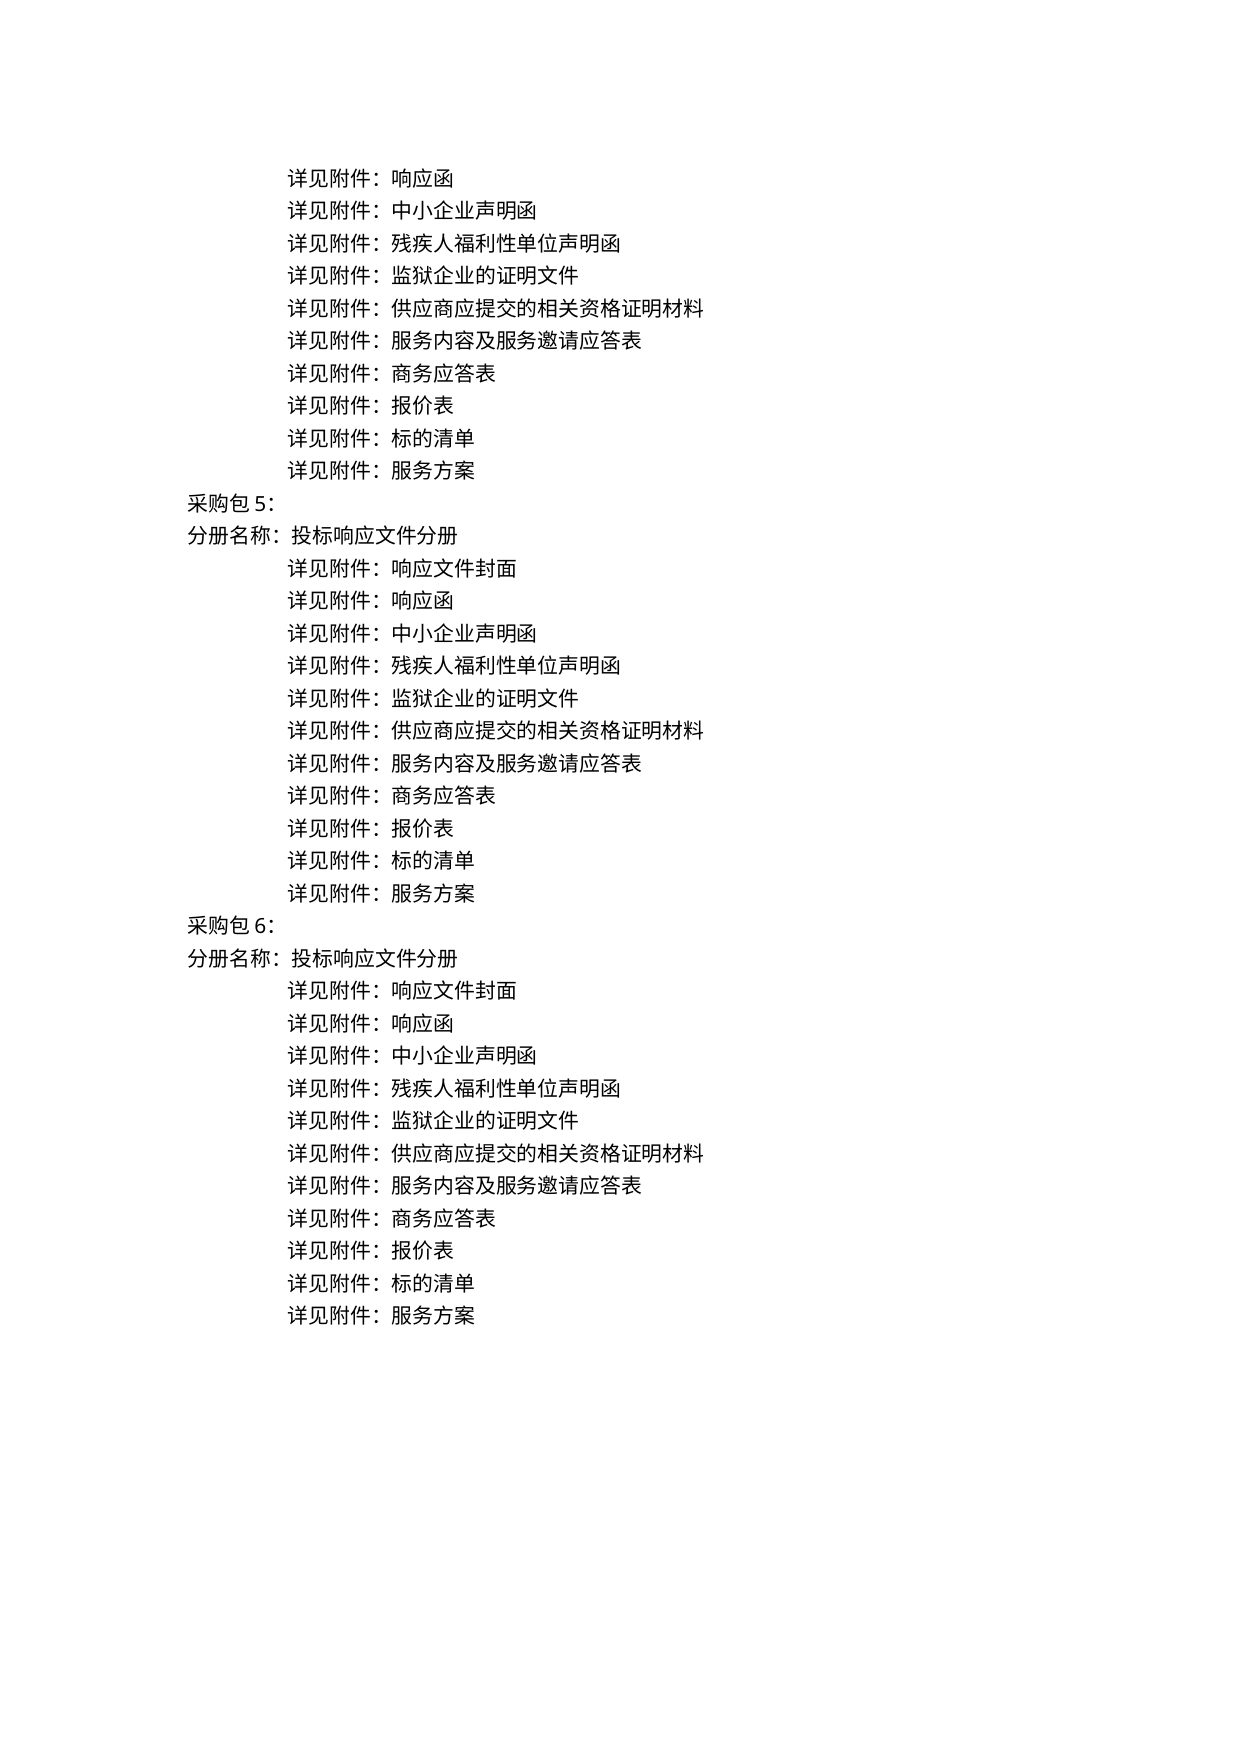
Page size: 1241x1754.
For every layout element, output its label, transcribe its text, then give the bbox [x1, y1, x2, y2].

text 详见附件：中小企业声明函 [187, 617, 1053, 649]
text 详见附件：响应文件封面 [187, 974, 1053, 1007]
text 详见附件：响应函 [187, 162, 1053, 194]
text 详见附件：商务应答表 [187, 779, 1053, 812]
text 详见附件：监狱企业的证明文件 [187, 259, 1053, 292]
text 详见附件：服务方案 [187, 1299, 1053, 1332]
text 分册名称：投标响应文件分册 [187, 942, 1053, 974]
text 详见附件：服务内容及服务邀请应答表 [187, 1169, 1053, 1202]
text 详见附件：服务方案 [187, 454, 1053, 487]
text 详见附件：中小企业声明函 [187, 1039, 1053, 1072]
text 详见附件：服务内容及服务邀请应答表 [187, 747, 1053, 779]
text 详见附件：标的清单 [187, 422, 1053, 454]
text 详见附件：标的清单 [187, 844, 1053, 877]
text 详见附件：响应函 [187, 584, 1053, 617]
text 采购包6： [187, 909, 1053, 942]
text 详见附件：供应商应提交的相关资格证明材料 [187, 1137, 1053, 1169]
text 详见附件：监狱企业的证明文件 [187, 1104, 1053, 1137]
text 详见附件：响应函 [187, 1007, 1053, 1039]
text 详见附件：服务内容及服务邀请应答表 [187, 324, 1053, 357]
text 详见附件：报价表 [187, 389, 1053, 422]
text 详见附件：供应商应提交的相关资格证明材料 [187, 292, 1053, 324]
text 详见附件：中小企业声明函 [187, 194, 1053, 227]
text 详见附件：监狱企业的证明文件 [187, 682, 1053, 714]
text 详见附件：残疾人福利性单位声明函 [187, 649, 1053, 682]
text 详见附件：响应文件封面 [187, 552, 1053, 584]
text 详见附件：商务应答表 [187, 1202, 1053, 1234]
text 详见附件：供应商应提交的相关资格证明材料 [187, 714, 1053, 747]
text 详见附件：报价表 [187, 1234, 1053, 1267]
text 详见附件：服务方案 [187, 877, 1053, 909]
text 详见附件：标的清单 [187, 1267, 1053, 1299]
text 详见附件：残疾人福利性单位声明函 [187, 227, 1053, 259]
text 分册名称：投标响应文件分册 [187, 519, 1053, 552]
text 详见附件：报价表 [187, 812, 1053, 844]
text 采购包5： [187, 487, 1053, 519]
text 详见附件：残疾人福利性单位声明函 [187, 1072, 1053, 1104]
text 详见附件：商务应答表 [187, 357, 1053, 389]
